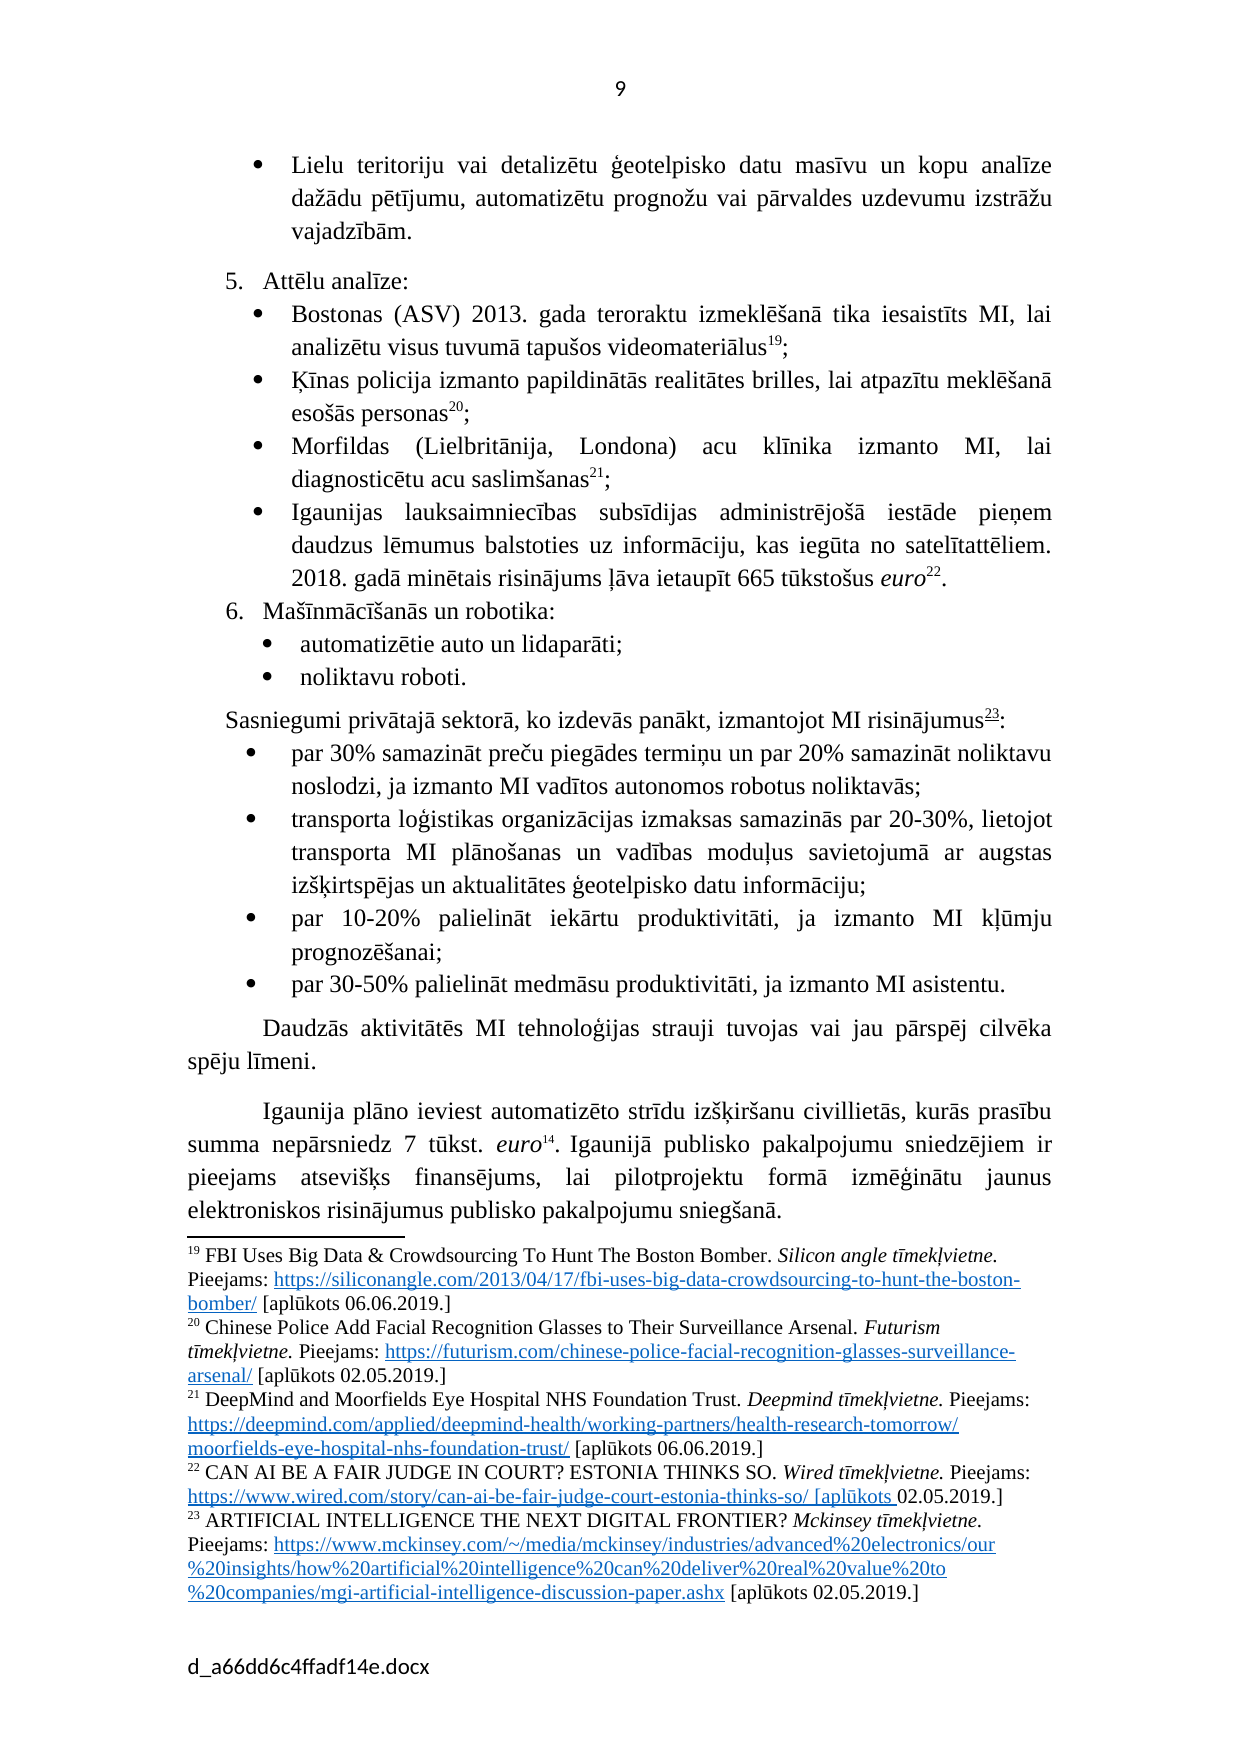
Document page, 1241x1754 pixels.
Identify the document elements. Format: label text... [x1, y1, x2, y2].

text Daudzās aktivitātēs MI tehnoloģijas strauji tuvojas vai jau pārspēj cilvēka spēju līmeni. [187, 1013, 1053, 1075]
list Attēlu analīze: [225, 266, 1053, 294]
list automatizētie auto un lidaparāti; [263, 629, 1053, 658]
list par 10-20% palielināt iekārtu produktivitāti, ja izmanto MI kļūmju prognozēšanai; [247, 903, 1053, 965]
list transporta loģistikas organizācijas izmaksas samazinās par 20-30%, lietojot transporta MI plānošanas un vadības moduļus savietojumā ar augstas izšķirtspējas un aktualitātes ģeotelpisko datu informāciju; [247, 804, 1053, 899]
list Ķīnas policija izmanto papildinātās realitātes brilles, lai atpazītu meklēšanā esošās personas; [253, 365, 1053, 427]
list Mašīnmācīšanās un robotika: [225, 596, 1053, 625]
list Morfildas (Lielbritānija, Londona) acu klīnika izmanto MI, lai diagnosticētu acu saslimšanas; [253, 431, 1053, 493]
list Lielu teritoriju vai detalizētu ģeotelpisko datu masīvu un kopu analīze dažādu pētījumu, automatizētu prognožu vai pārvaldes uzdevumu izstrāžu vajadzībām. [253, 150, 1053, 245]
list par 30-50% palielināt medmāsu produktivitāti, ja izmanto MI asistentu. [247, 969, 1053, 998]
list par 30% samazināt preču piegādes termiņu un par 20% samazināt noliktavu noslodzi, ja izmanto MI vadītos autonomos robotus noliktavās; [247, 738, 1053, 800]
text Igaunija plāno ieviest automatizēto strīdu izšķiršanu civillietās, kurās prasību summa nepārsniedz 7 tūkst. euro14. Igaunijā publisko pakalpojumu sniedzējiem ir pieejams atsevišķs finansējums, lai pilotprojektu formā izmēģinātu jaunus elektroniskos risinājumus publisko pakalpojumu sniegšanā. [187, 1096, 1053, 1223]
text Sasniegumi privātajā sektorā, ko izdevās panākt, izmantojot MI risinājumus: [187, 705, 1053, 734]
list noliktavu roboti. [263, 662, 1053, 691]
list Bostonas (ASV) 2013. gada teroraktu izmeklēšanā tika iesaistīts MI, lai analizētu visus tuvumā tapušos videomateriālus; [253, 299, 1053, 361]
list Igaunijas lauksaimniecības subsīdijas administrējošā iestāde pieņem daudzus lēmumus balstoties uz informāciju, kas iegūta no satelītattēliem. 2018. gadā minētais risinājums ļāva ietaupīt 665 tūkstošus euro. [253, 497, 1053, 592]
